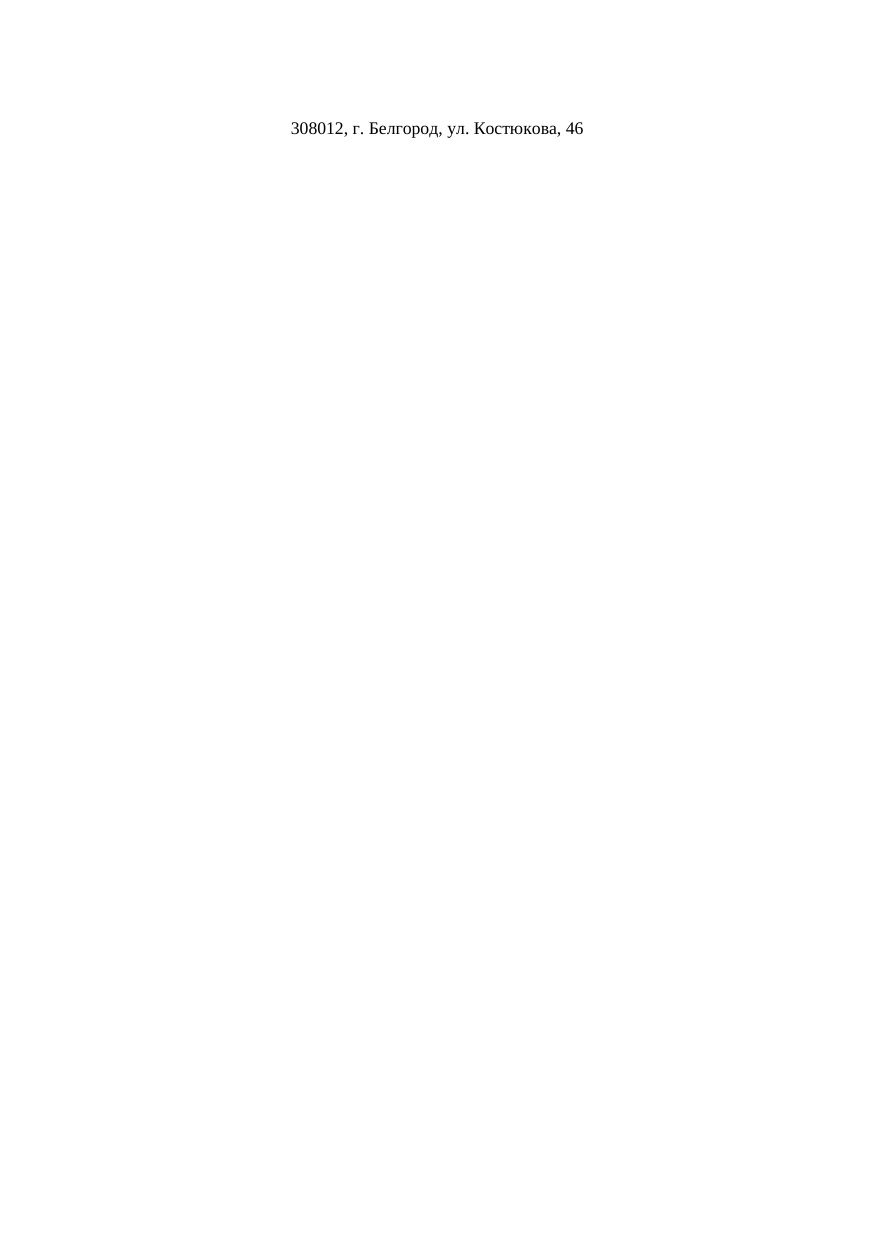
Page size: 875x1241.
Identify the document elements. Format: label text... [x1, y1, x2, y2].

text 308012, г. Белгород, ул. Костюкова, 46 [118, 118, 756, 138]
